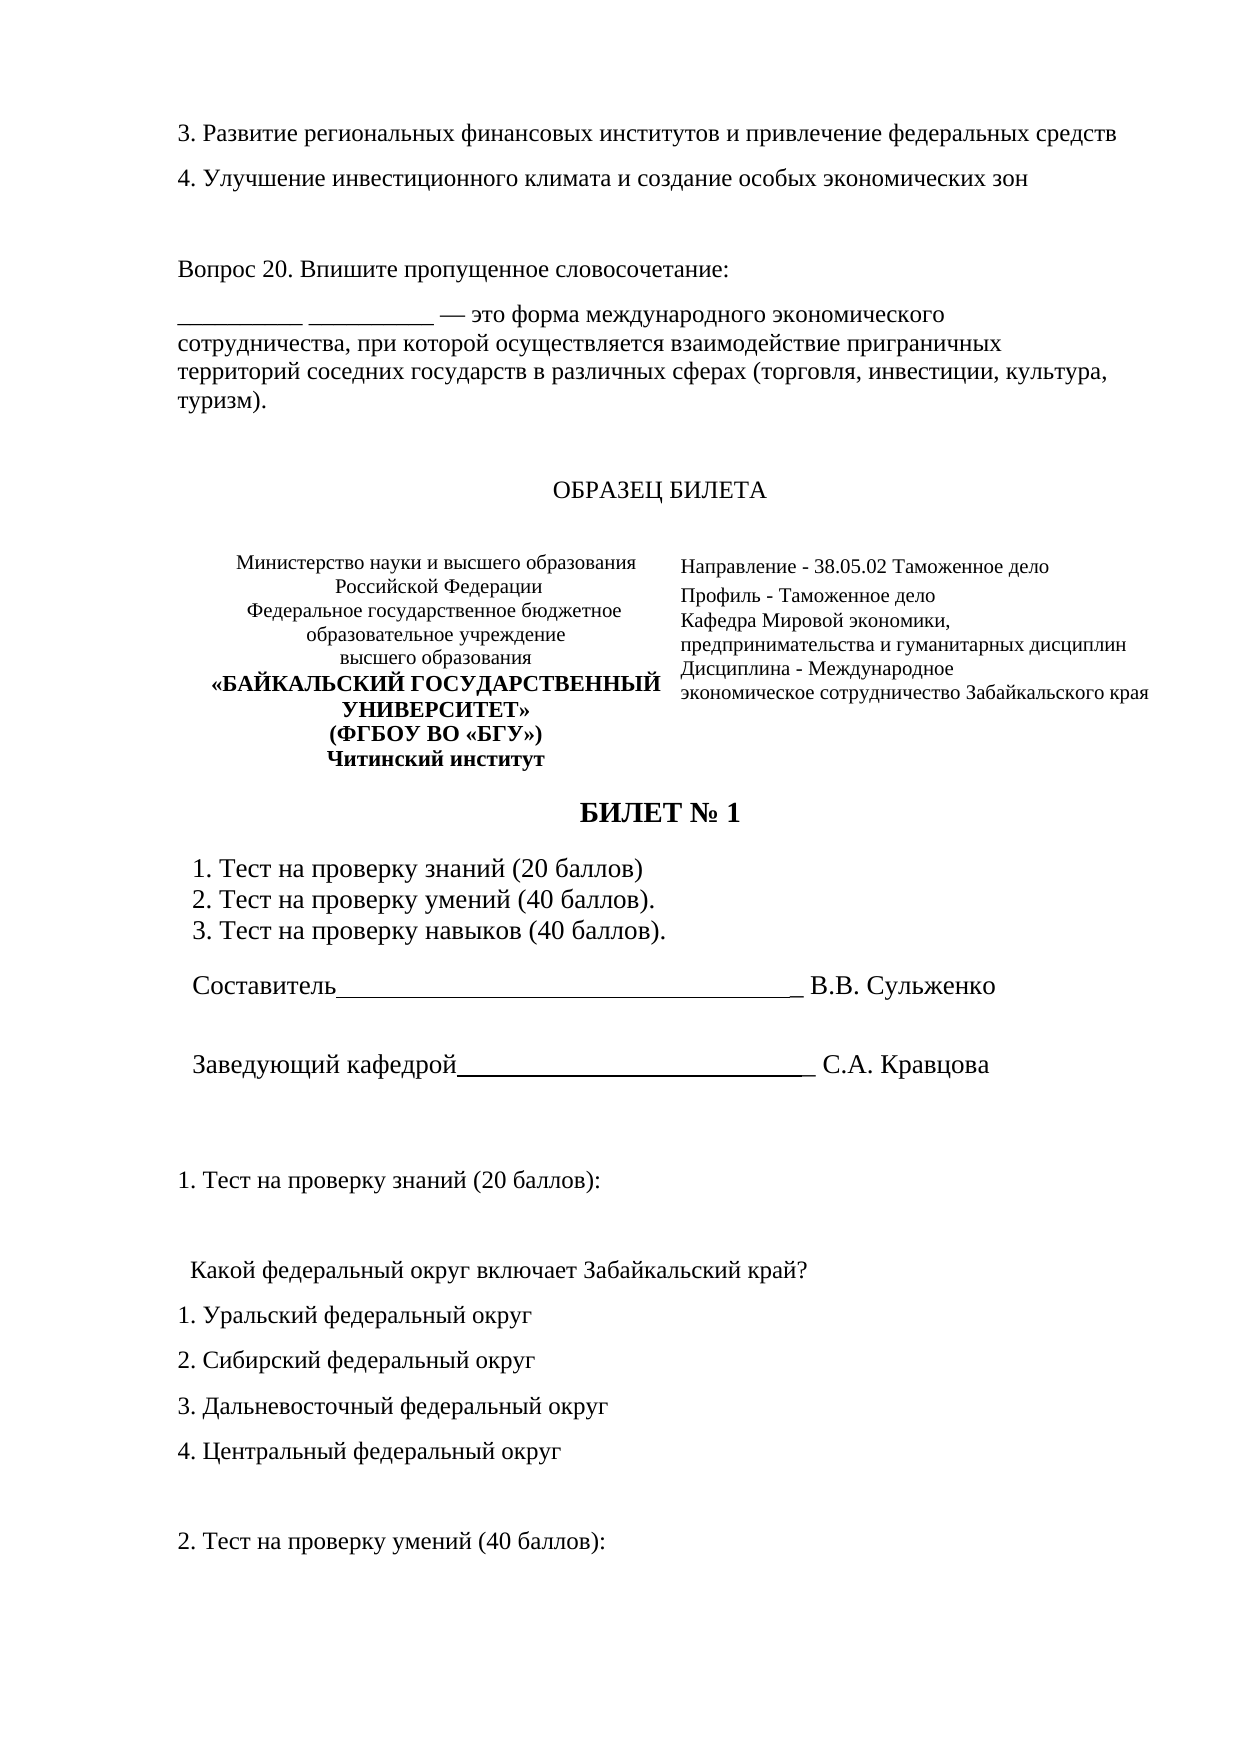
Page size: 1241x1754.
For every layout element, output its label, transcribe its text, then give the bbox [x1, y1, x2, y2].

text 1. Уральский федеральный округ [177, 1300, 1122, 1329]
table_header Министерство науки и высшего образования Российской Федерации Федеральное государственное бюджетное образовательное учреждение высшего образования «БАЙКАЛЬСКИЙ ГОСУДАРСТВЕННЫЙ УНИВЕРСИТЕТ» (ФГБОУ ВО «БГУ») Читинский институт [189, 550, 671, 771]
text Вопрос 20. Впишите пропущенное словосочетание: [177, 254, 1122, 282]
text 1. Тест на проверку знаний (20 баллов): [177, 1165, 1122, 1193]
list Тест на проверку умений (40 баллов). [192, 883, 1152, 914]
text 3. Развитие региональных финансовых институтов и привлечение федеральных средств [177, 118, 1122, 147]
text 2. Тест на проверку умений (40 баллов): [177, 1526, 1122, 1555]
text __________ __________ — это форма международного экономического сотрудничества, при которой осуществляется взаимодействие приграничных территорий соседних государств в различных сферах (торговля, инвестиции, культура, туризм). [177, 299, 1122, 414]
text 4. Улучшение инвестиционного климата и создание особых экономических зон [177, 163, 1122, 192]
list Тест на проверку знаний (20 баллов) [192, 852, 1152, 883]
text 4. Центральный федеральный округ [177, 1436, 1122, 1465]
text Заведующий кафедрой _ С.А. Кравцова [192, 1048, 1152, 1079]
text Составитель _ В.В. Сульженко [192, 969, 1152, 1001]
table_header Направление - 38.05.02 Таможенное дело Профиль - Таможенное дело Кафедра Мировой экономики, предпринимательства и гуманитарных дисциплин Дисциплина - Международное экономическое сотрудничество Забайкальского края [671, 550, 1180, 771]
text 3. Дальневосточный федеральный округ [177, 1391, 1122, 1419]
text Какой федеральный округ включает Забайкальский край? [177, 1255, 1122, 1284]
text 2. Сибирский федеральный округ [177, 1346, 1122, 1374]
text ОБРАЗЕЦ БИЛЕТА [198, 476, 1122, 504]
list Тест на проверку навыков (40 баллов). [192, 914, 1119, 946]
text БИЛЕТ № 1 [198, 795, 1122, 829]
